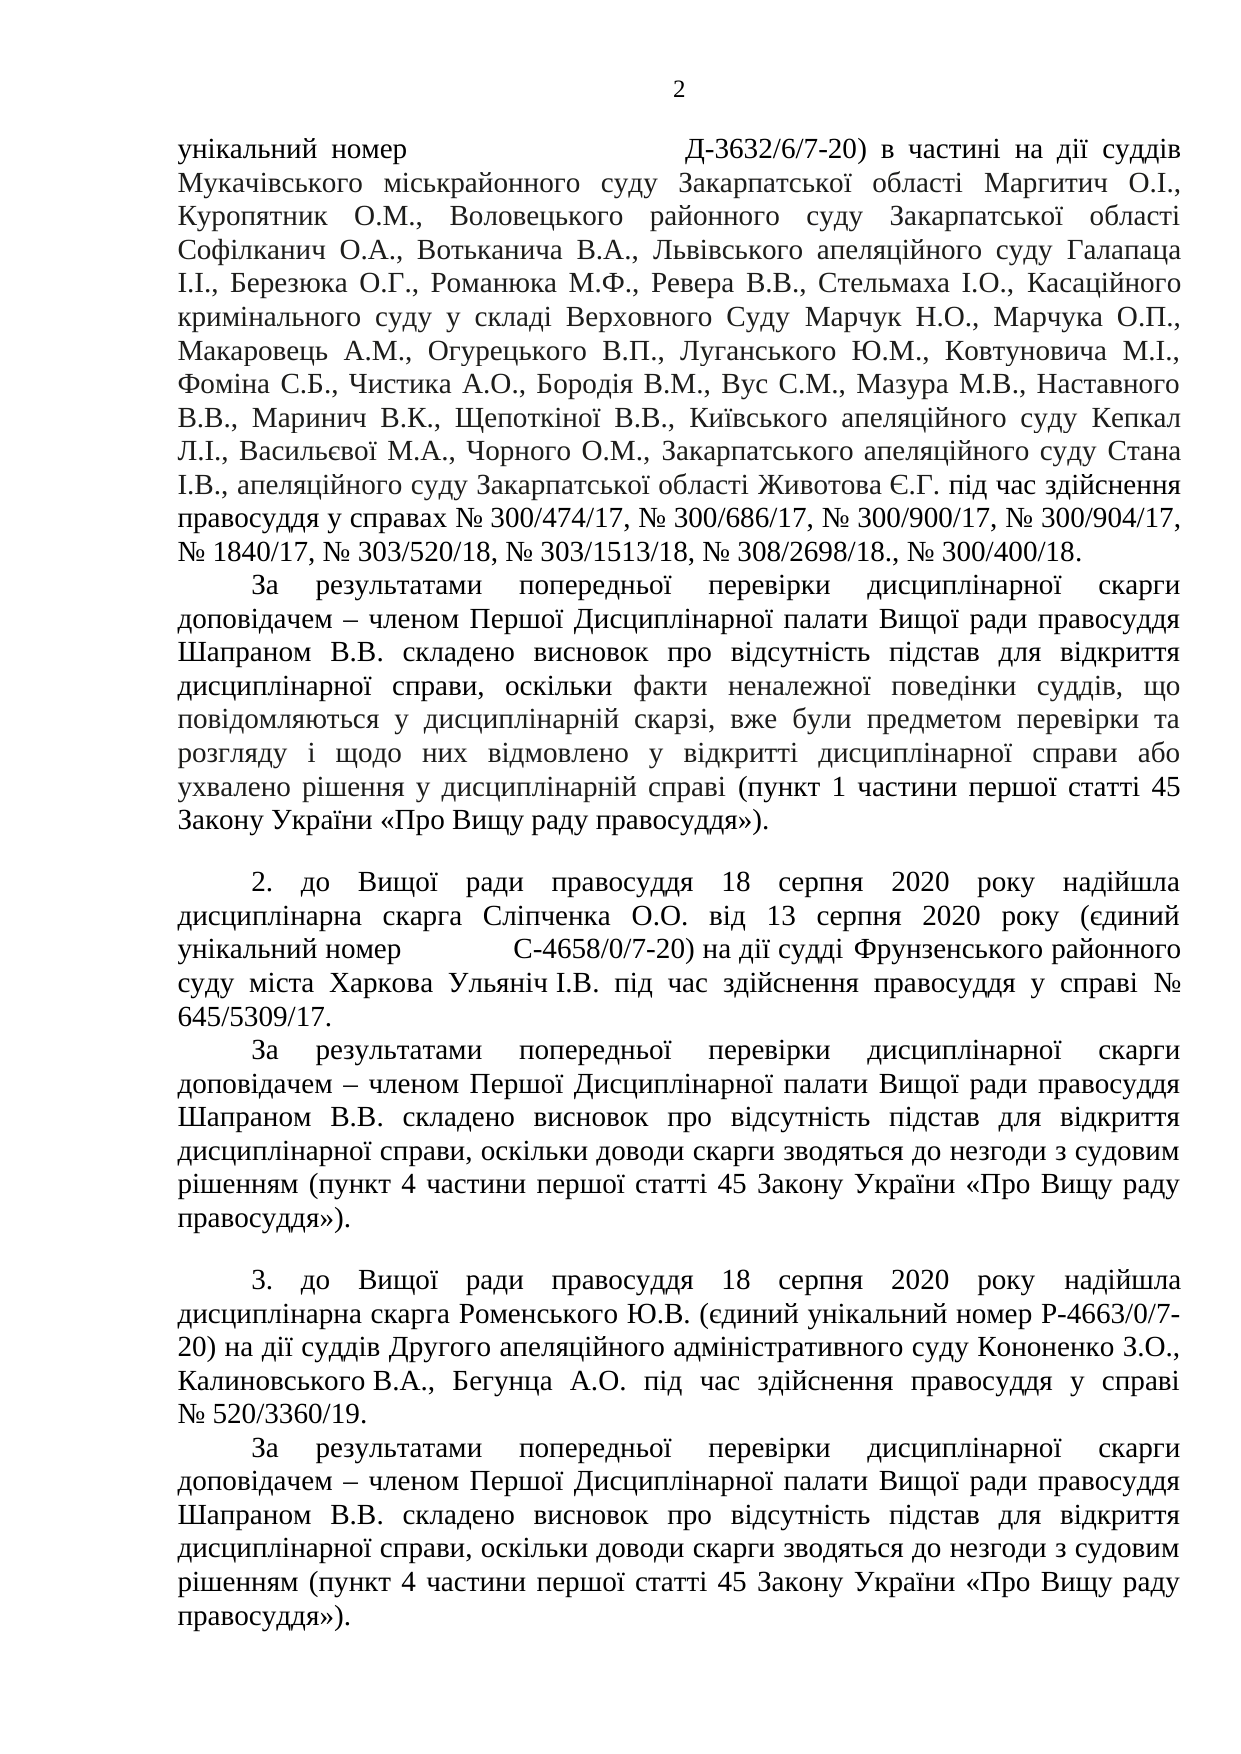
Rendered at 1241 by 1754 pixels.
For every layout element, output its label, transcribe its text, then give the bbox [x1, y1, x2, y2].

text За результатами попередньої перевірки дисциплінарної скарги доповідачем – членом Першої Дисциплінарної палати Вищої ради правосуддя Шапраном В.В. складено висновок про відсутність підстав для відкриття дисциплінарної справи, оскільки доводи скарги зводяться до незгоди з судовим рішенням (пункт 4 частини першої статті 45 Закону України «Про Вищу раду правосуддя»). [177, 1430, 1181, 1631]
text За результатами попередньої перевірки дисциплінарної скарги доповідачем – членом Першої Дисциплінарної палати Вищої ради правосуддя Шапраном В.В. складено висновок про відсутність підстав для відкриття дисциплінарної справи, оскільки доводи скарги зводяться до незгоди з судовим рішенням (пункт 4 частини першої статті 45 Закону України «Про Вищу раду правосуддя»). [177, 1032, 1181, 1233]
text 2. до Вищої ради правосуддя 18 серпня 2020 року надійшла дисциплінарна скарга Сліпченка О.О. від 13 серпня 2020 року (єдиний унікальний номер С-4658/0/7-20) на дії судді Фрунзенського районного суду міста Харкова Ульяніч І.В. під час здійснення правосуддя у справі № 645/5309/17. [177, 864, 1181, 1032]
text За результатами попередньої перевірки дисциплінарної скарги доповідачем – членом Першої Дисциплінарної палати Вищої ради правосуддя Шапраном В.В. складено висновок про відсутність підстав для відкриття дисциплінарної справи, оскільки факти неналежної поведінки суддів, що повідомляються у дисциплінарній скарзі, вже були предметом перевірки та розгляду і щодо них відмовлено у відкритті дисциплінарної справи або ухвалено рішення у дисциплінарній справі (пункт 1 частини першої статті 45 Закону України «Про Вищу раду правосуддя»). [177, 567, 1181, 702]
text 3. до Вищої ради правосуддя 18 серпня 2020 року надійшла дисциплінарна скарга Роменського Ю.В. (єдиний унікальний номер Р-4663/0/7-20) на дії суддів Другого апеляційного адміністративного суду Кононенко З.О., Калиновського В.А., Бегунца А.О. під час здійснення правосуддя у справі № 520/3360/19. [177, 1262, 1181, 1430]
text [177, 131, 1181, 165]
text За результатами попередньої перевірки дисциплінарної скарги доповідачем – членом Першої Дисциплінарної палати Вищої ради правосуддя Шапраном В.В. складено висновок про відсутність підстав для відкриття дисциплінарної справи, оскільки факти неналежної поведінки суддів, що повідомляються у дисциплінарній скарзі, вже були предметом перевірки та розгляду і щодо них відмовлено у відкритті дисциплінарної справи або ухвалено рішення у дисциплінарній справі (пункт 1 частини першої статті 45 Закону України «Про Вищу раду правосуддя»). [177, 769, 1181, 836]
